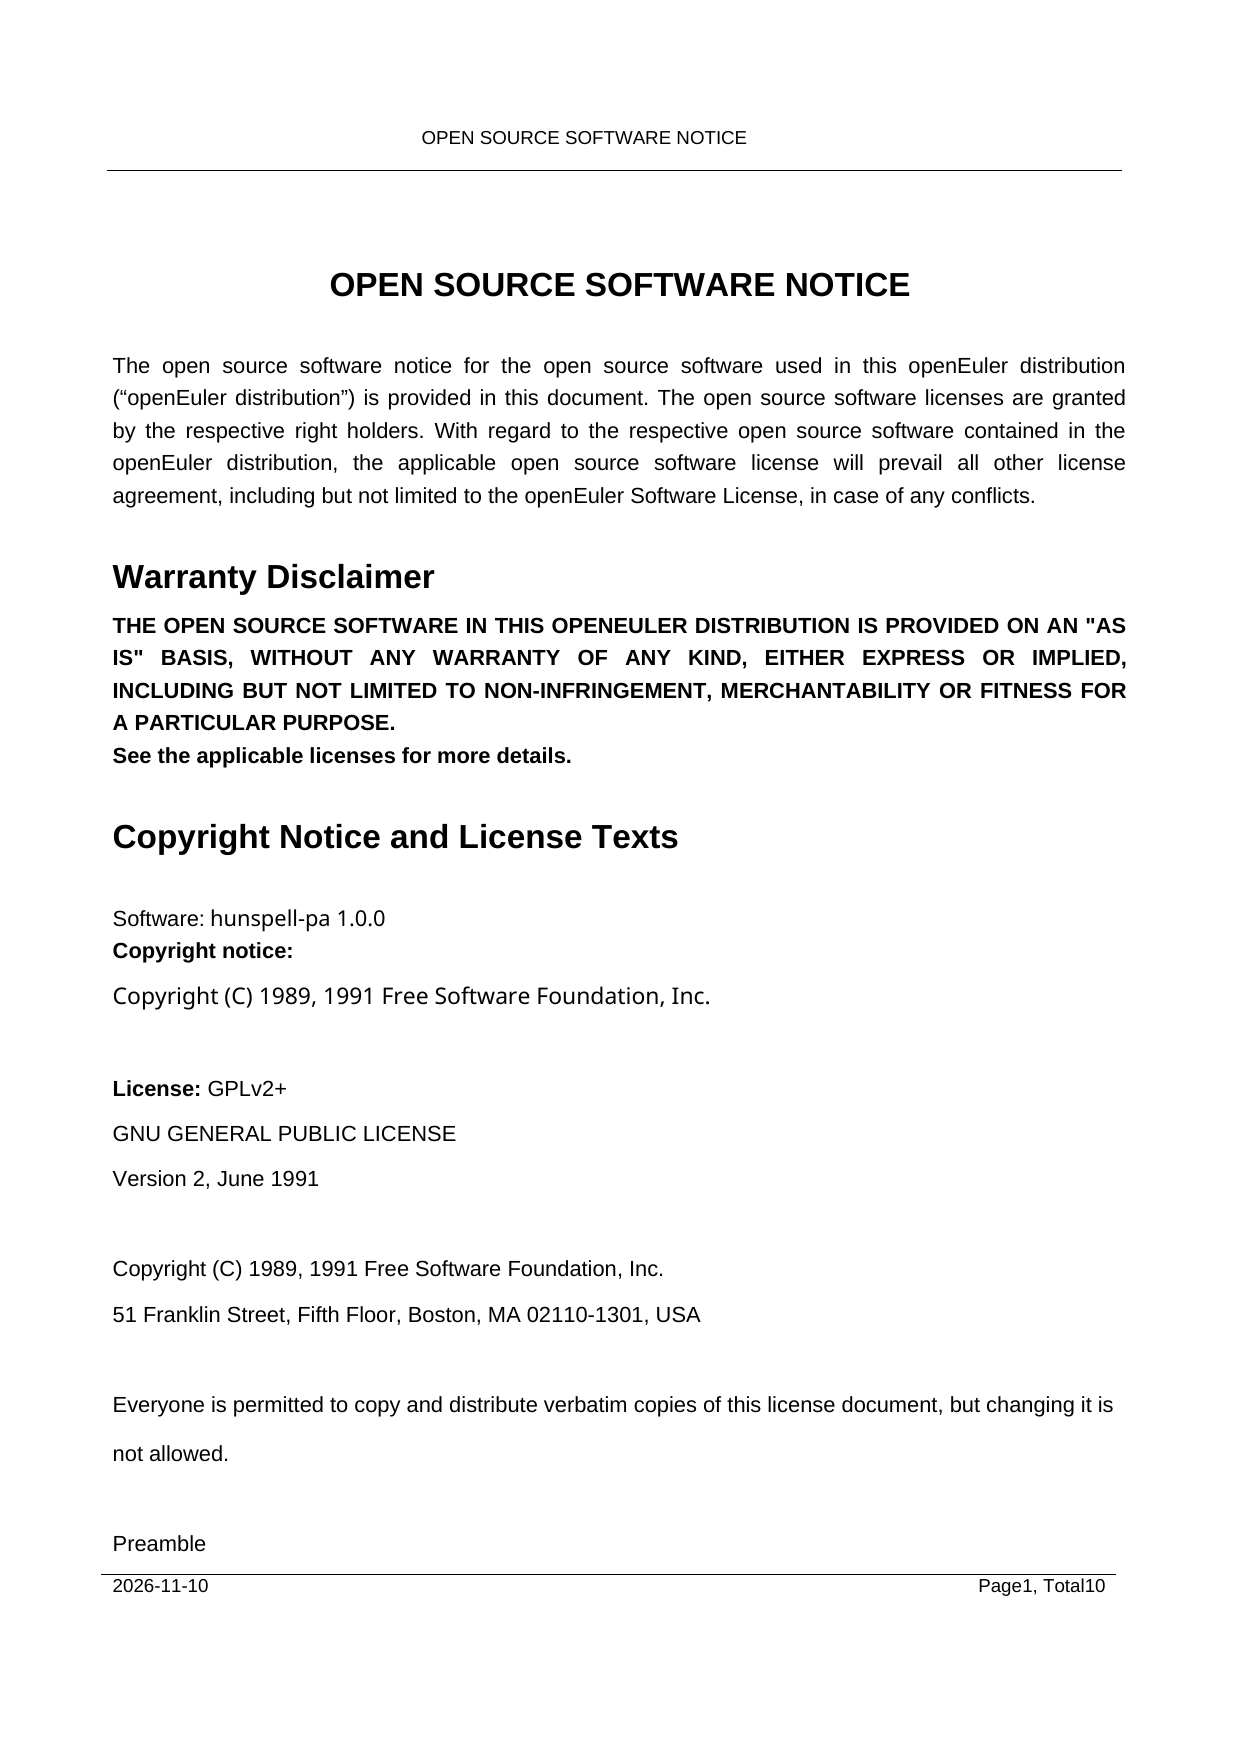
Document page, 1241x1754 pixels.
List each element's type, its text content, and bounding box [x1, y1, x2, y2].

text 51 Franklin Street, Fifth Floor, Boston, MA 02110-1301, USA [112, 1298, 1128, 1330]
text Copyright (C) 1989, 1991 Free Software Foundation, Inc. [112, 1253, 1128, 1285]
text License: GPLv2+ [112, 1072, 1128, 1105]
text OPEN SOURCE SOFTWARE NOTICE [112, 251, 1128, 316]
text Copyright Notice and License Texts [112, 804, 1128, 869]
text The open source software notice for the open source software used in this openEuler distribution (“openEuler distribution”) is provided in this document. The open source software licenses are granted by the respective right holders. With regard to the respective open source software contained in the openEuler distribution, the applicable open source software license will prevail all other license agreement, including but not limited to the openEuler Software License, in case of any conflicts. [112, 349, 1128, 511]
text Preamble [112, 1527, 1128, 1559]
text Warranty Disclaimer [112, 544, 1128, 609]
text Copyright (C) 1989, 1991 Free Software Foundation, Inc. [112, 979, 1128, 1012]
text Version 2, June 1991 [112, 1162, 1128, 1195]
text Copyright notice: [112, 934, 1128, 966]
text THE OPEN SOURCE SOFTWARE IN THIS OPENEULER DISTRIBUTION IS PROVIDED ON AN "AS IS" BASIS, WITHOUT ANY WARRANTY OF ANY KIND, EITHER EXPRESS OR IMPLIED, INCLUDING BUT NOT LIMITED TO NON-INFRINGEMENT, MERCHANTABILITY OR FITNESS FOR A PARTICULAR PURPOSE. See the applicable licenses for more details. [112, 609, 1128, 771]
text Software: hunspell-pa 1.0.0 [112, 901, 1128, 934]
text Everyone is permitted to copy and distribute verbatim copies of this license document, but changing it is not allowed. [112, 1388, 1128, 1469]
text GNU GENERAL PUBLIC LICENSE [112, 1117, 1128, 1150]
